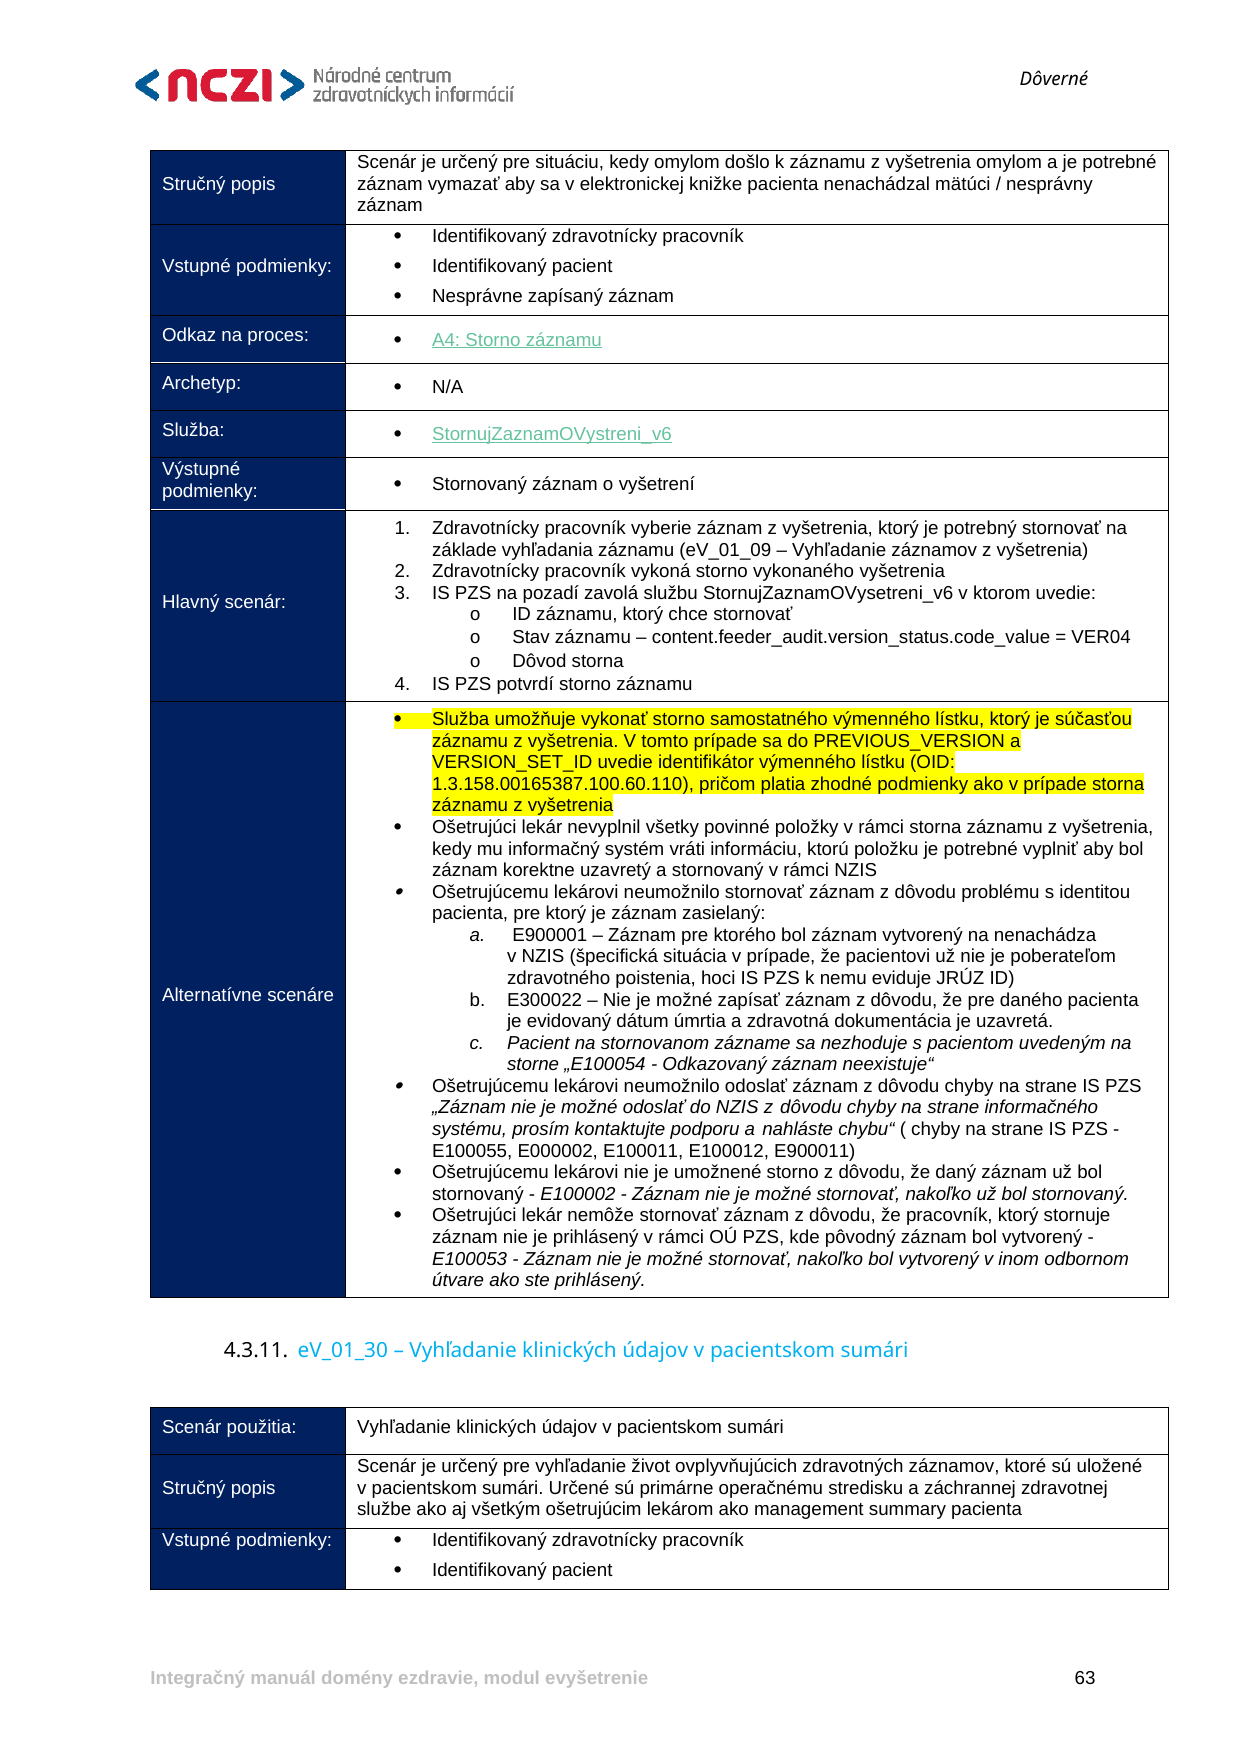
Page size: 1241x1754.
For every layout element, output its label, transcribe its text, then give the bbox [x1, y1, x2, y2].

table_cell Vstupné podmienky: [151, 225, 345, 315]
table_cell Zdravotnícky pracovník vyberie záznam z vyšetrenia, ktorý je potrebný stornovať na základe vyhľadania záznamu (eV_01_09 – Vyhľadanie záznamov z vyšetrenia) Zdravotnícky pracovník vykoná storno vykonaného vyšetrenia IS PZS na pozadí zavolá službu StornujZaznamOVysetreni_v6 v ktorom uvedie: ID záznamu, ktorý chce stornovať Stav záznamu – content.feeder_audit.version_status.code_value = VER04 Dôvod storna IS PZS potvrdí storno záznamu [346, 511, 1168, 701]
table_cell A4: Storno záznamu [346, 316, 1168, 362]
picture [123, 53, 526, 118]
table_cell N/A [346, 364, 1168, 410]
table_cell Archetyp: [151, 364, 345, 410]
table_cell Stručný popis [151, 1455, 345, 1528]
table_cell Scenár je určený pre vyhľadanie život ovplyvňujúcich zdravotných záznamov, ktoré sú uložené v pacientskom sumári. Určené sú primárne operačnému stredisku a záchrannej zdravotnej službe ako aj všetkým ošetrujúcim lekárom ako management summary pacienta [346, 1455, 1168, 1528]
table_cell StornujZaznamOVystreni_v6 [346, 411, 1168, 457]
table_header Scenár použitia: [151, 1408, 345, 1454]
table_cell Služba umožňuje vykonať storno samostatného výmenného lístku, ktorý je súčasťou záznamu z vyšetrenia. V tomto prípade sa do PREVIOUS_VERSION a VERSION_SET_ID uvedie identifikátor výmenného lístku (OID: 1.3.158.00165387.100.60.110), pričom platia zhodné podmienky ako v prípade storna záznamu z vyšetrenia Ošetrujúci lekár nevyplnil všetky povinné položky v rámci storna záznamu z vyšetrenia, kedy mu informačný systém vráti informáciu, ktorú položku je potrebné vyplniť aby bol záznam korektne uzavretý a stornovaný v rámci NZIS Ošetrujúcemu lekárovi neumožnilo stornovať záznam z dôvodu problému s identitou pacienta, pre ktorý je záznam zasielaný: E900001 – Záznam pre ktorého bol záznam vytvorený na nenachádza v NZIS (špecifická situácia v prípade, že pacientovi už nie je poberateľom zdravotného poistenia, hoci IS PZS k nemu eviduje JRÚZ ID) E300022 – Nie je možné zapísať záznam z dôvodu, že pre daného pacienta je evidovaný dátum úmrtia a zdravotná dokumentácia je uzavretá. Pacient na stornovanom zázname sa nezhoduje s pacientom uvedeným na storne „E100054 - Odkazovaný záznam neexistuje“ Ošetrujúcemu lekárovi neumožnilo odoslať záznam z dôvodu chyby na strane IS PZS „Záznam nie je možné odoslať do NZIS z dôvodu chyby na strane informačného systému, prosím kontaktujte podporu a nahláste chybu“ ( chyby na strane IS PZS - E100055, E000002, E100011, E100012, E900011) Ošetrujúcemu lekárovi nie je umožnené storno z dôvodu, že daný záznam už bol stornovaný - E100002 - Záznam nie je možné stornovať, nakoľko už bol stornovaný. Ošetrujúci lekár nemôže stornovať záznam z dôvodu, že pracovník, ktorý stornuje záznam nie je prihlásený v rámci OÚ PZS, kde pôvodný záznam bol vytvorený - E100053 - Záznam nie je možné stornovať, nakoľko bol vytvorený v inom odbornom útvare ako ste prihlásený. [346, 702, 1168, 1297]
table_cell Stornovaný záznam o vyšetrení [346, 458, 1168, 509]
table_cell Scenár je určený pre situáciu, kedy omylom došlo k záznamu z vyšetrenia omylom a je potrebné záznam vymazať aby sa v elektronickej knižke pacienta nenachádzal mätúci / nesprávny záznam [346, 151, 1168, 224]
table_cell Služba: [151, 411, 345, 457]
table_cell Odkaz na proces: [151, 316, 345, 362]
table_header Vyhľadanie klinických údajov v pacientskom sumári [346, 1408, 1168, 1454]
table_cell Identifikovaný zdravotnícky pracovník Identifikovaný pacient Nesprávne zapísaný záznam [346, 225, 1168, 315]
subtitle eV_01_30 – Vyhľadanie klinických údajov v pacientskom sumári [224, 1335, 1090, 1364]
table_cell Stručný popis [151, 151, 345, 224]
table_cell Vstupné podmienky: [151, 1529, 345, 1589]
table_cell Výstupné podmienky: [151, 458, 345, 509]
table_cell Alternatívne scenáre [151, 702, 345, 1297]
table_cell Hlavný scenár: [151, 511, 345, 701]
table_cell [346, 1529, 1168, 1589]
